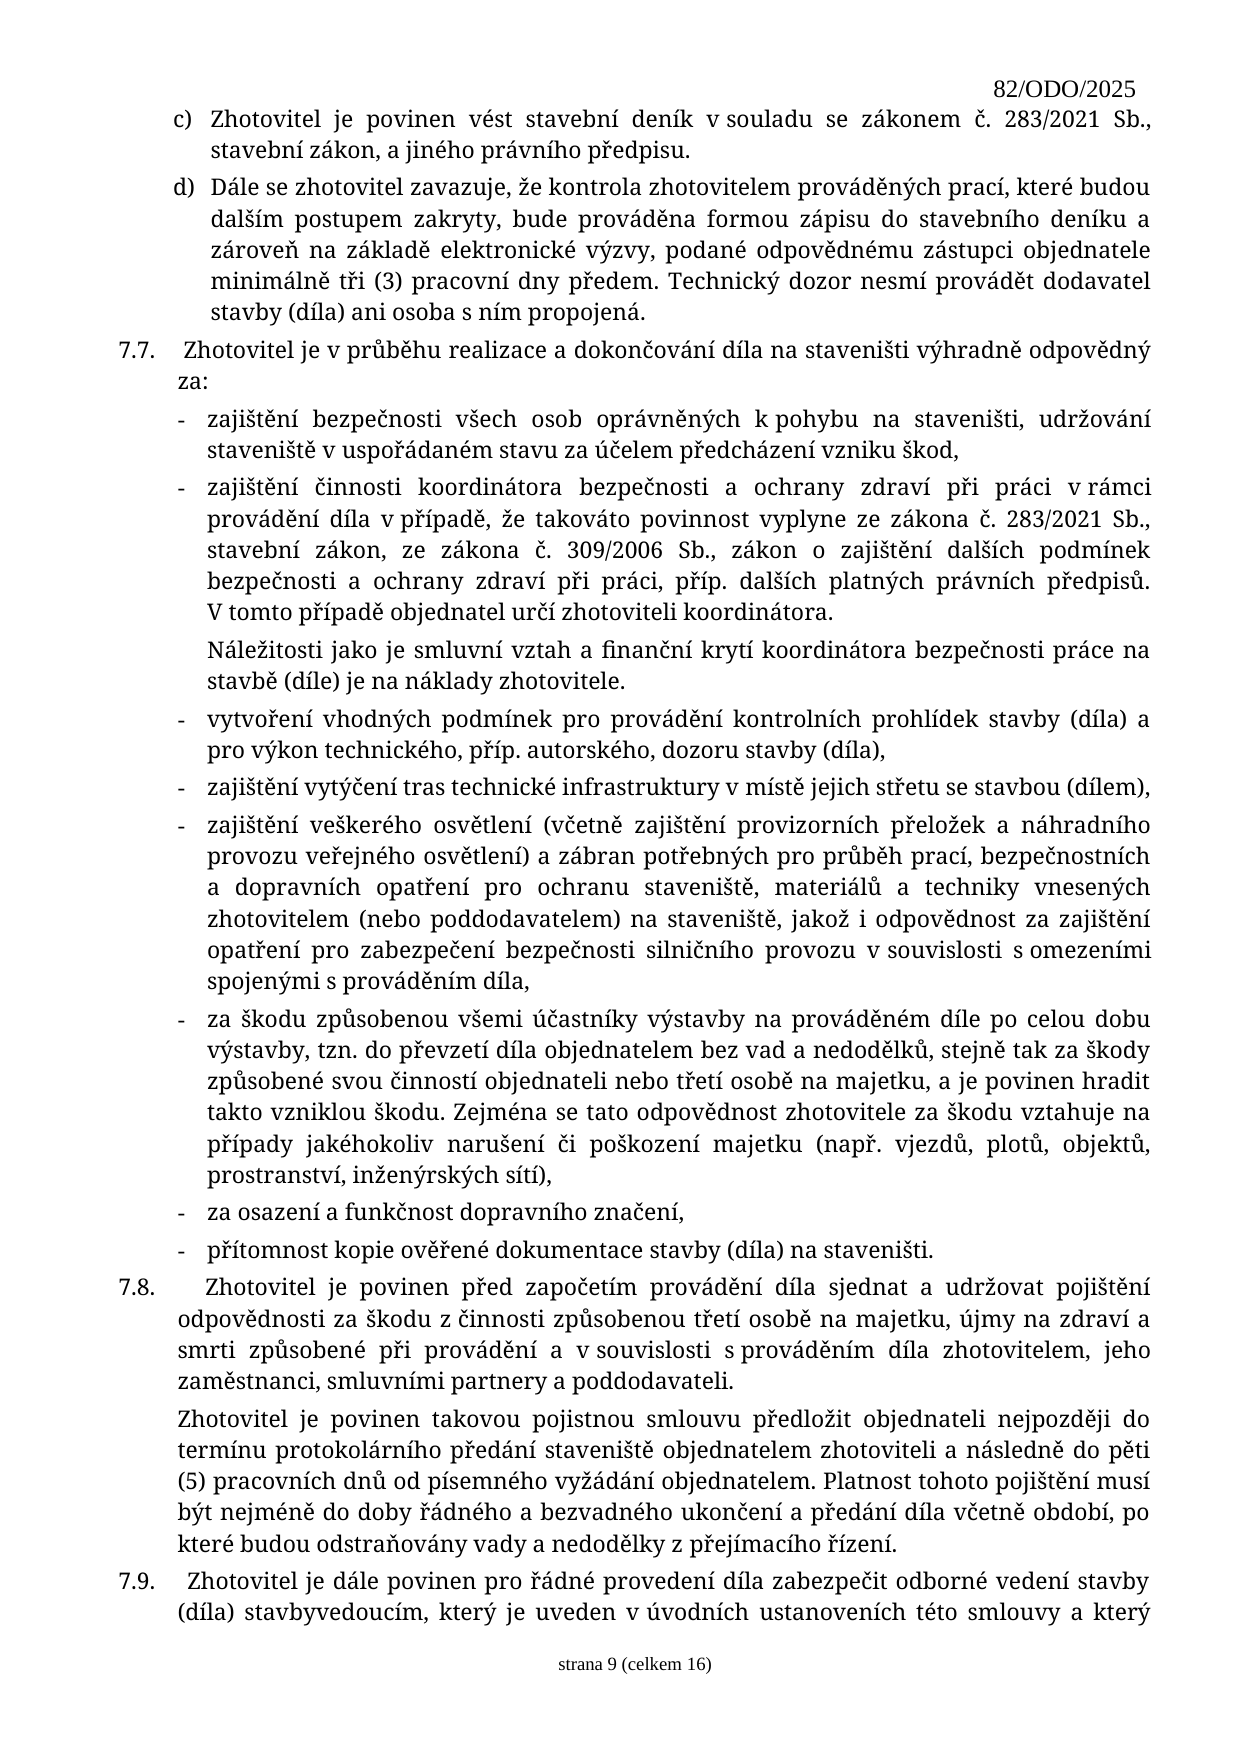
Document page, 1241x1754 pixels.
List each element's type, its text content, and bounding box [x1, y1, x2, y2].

list zajištění vytýčení tras technické infrastruktury v místě jejich střetu se stavbou (dílem), [177, 771, 1152, 802]
list zajištění bezpečnosti všech osob oprávněných k pohybu na staveništi, udržování staveniště v uspořádaném stavu za účelem předcházení vzniku škod, [177, 402, 1152, 465]
list za škodu způsobenou všemi účastníky výstavby na prováděném díle po celou dobu výstavby, tzn. do převzetí díla objednatelem bez vad a nedodělků, stejně tak za škody způsobené svou činností objednateli nebo třetí osobě na majetku, a je povinen hradit takto vzniklou škodu. Zejména se tato odpovědnost zhotovitele za škodu vztahuje na případy jakéhokoliv narušení či poškození majetku (např. vjezdů, plotů, objektů, prostranství, inženýrských sítí), [177, 1002, 1152, 1190]
list vytvoření vhodných podmínek pro provádění kontrolních prohlídek stavby (díla) a pro výkon technického, příp. autorského, dozoru stavby (díla), [177, 702, 1152, 765]
list zajištění veškerého osvětlení (včetně zajištění provizorních přeložek a náhradního provozu veřejného osvětlení) a zábran potřebných pro průběh prací, bezpečnostních a dopravních opatření pro ochranu staveniště, materiálů a techniky vnesených zhotovitelem (nebo poddodavatelem) na staveniště, jakož i odpovědnost za zajištění opatření pro zabezpečení bezpečnosti silničního provozu v souvislosti s omezeními spojenými s prováděním díla, [177, 809, 1152, 996]
text Zhotovitel je povinen takovou pojistnou smlouvu předložit objednateli nejpozději do termínu protokolárního předání staveniště objednatelem zhotoviteli a následně do pěti (5) pracovních dnů od písemného vyžádání objednatelem. Platnost tohoto pojištění musí být nejméně do doby řádného a bezvadného ukončení a předání díla včetně období, po které budou odstraňovány vady a nedodělky z přejímacího řízení. [177, 1402, 1152, 1559]
list Zhotovitel je povinen před započetím provádění díla sjednat a udržovat pojištění odpovědnosti za škodu z činnosti způsobenou třetí osobě na majetku, újmy na zdraví a smrti způsobené při provádění a v souvislosti s prováděním díla zhotovitelem, jeho zaměstnanci, smluvními partnery a poddodavateli. [118, 1271, 1152, 1396]
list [118, 1565, 1152, 1627]
list Zhotovitel je v průběhu realizace a dokončování díla na staveništi výhradně odpovědný za: [118, 334, 1152, 396]
text Náležitosti jako je smluvní vztah a finanční krytí koordinátora bezpečnosti práce na stavbě (díle) je na náklady zhotovitele. [207, 634, 1152, 696]
list Zhotovitel je povinen vést stavební deník v souladu se zákonem č. 283/2021 Sb., stavební zákon, a jiného právního předpisu. [173, 102, 1152, 165]
list Dále se zhotovitel zavazuje, že kontrola zhotovitelem prováděných prací, které budou dalším postupem zakryty, bude prováděna formou zápisu do stavebního deníku a zároveň na základě elektronické výzvy, podané odpovědnému zástupci objednatele minimálně tři (3) pracovní dny předem. Technický dozor nesmí provádět dodavatel stavby (díla) ani osoba s ním propojená. [173, 171, 1152, 327]
list za osazení a funkčnost dopravního značení, [177, 1196, 1152, 1227]
list přítomnost kopie ověřené dokumentace stavby (díla) na staveništi. [177, 1234, 1152, 1265]
list zajištění činnosti koordinátora bezpečnosti a ochrany zdraví při práci v rámci provádění díla v případě, že takováto povinnost vyplyne ze zákona č. 283/2021 Sb., stavební zákon, ze zákona č. 309/2006 Sb., zákon o zajištění dalších podmínek bezpečnosti a ochrany zdraví při práci, příp. dalších platných právních předpisů. V tomto případě objednatel určí zhotoviteli koordinátora. [177, 471, 1152, 627]
